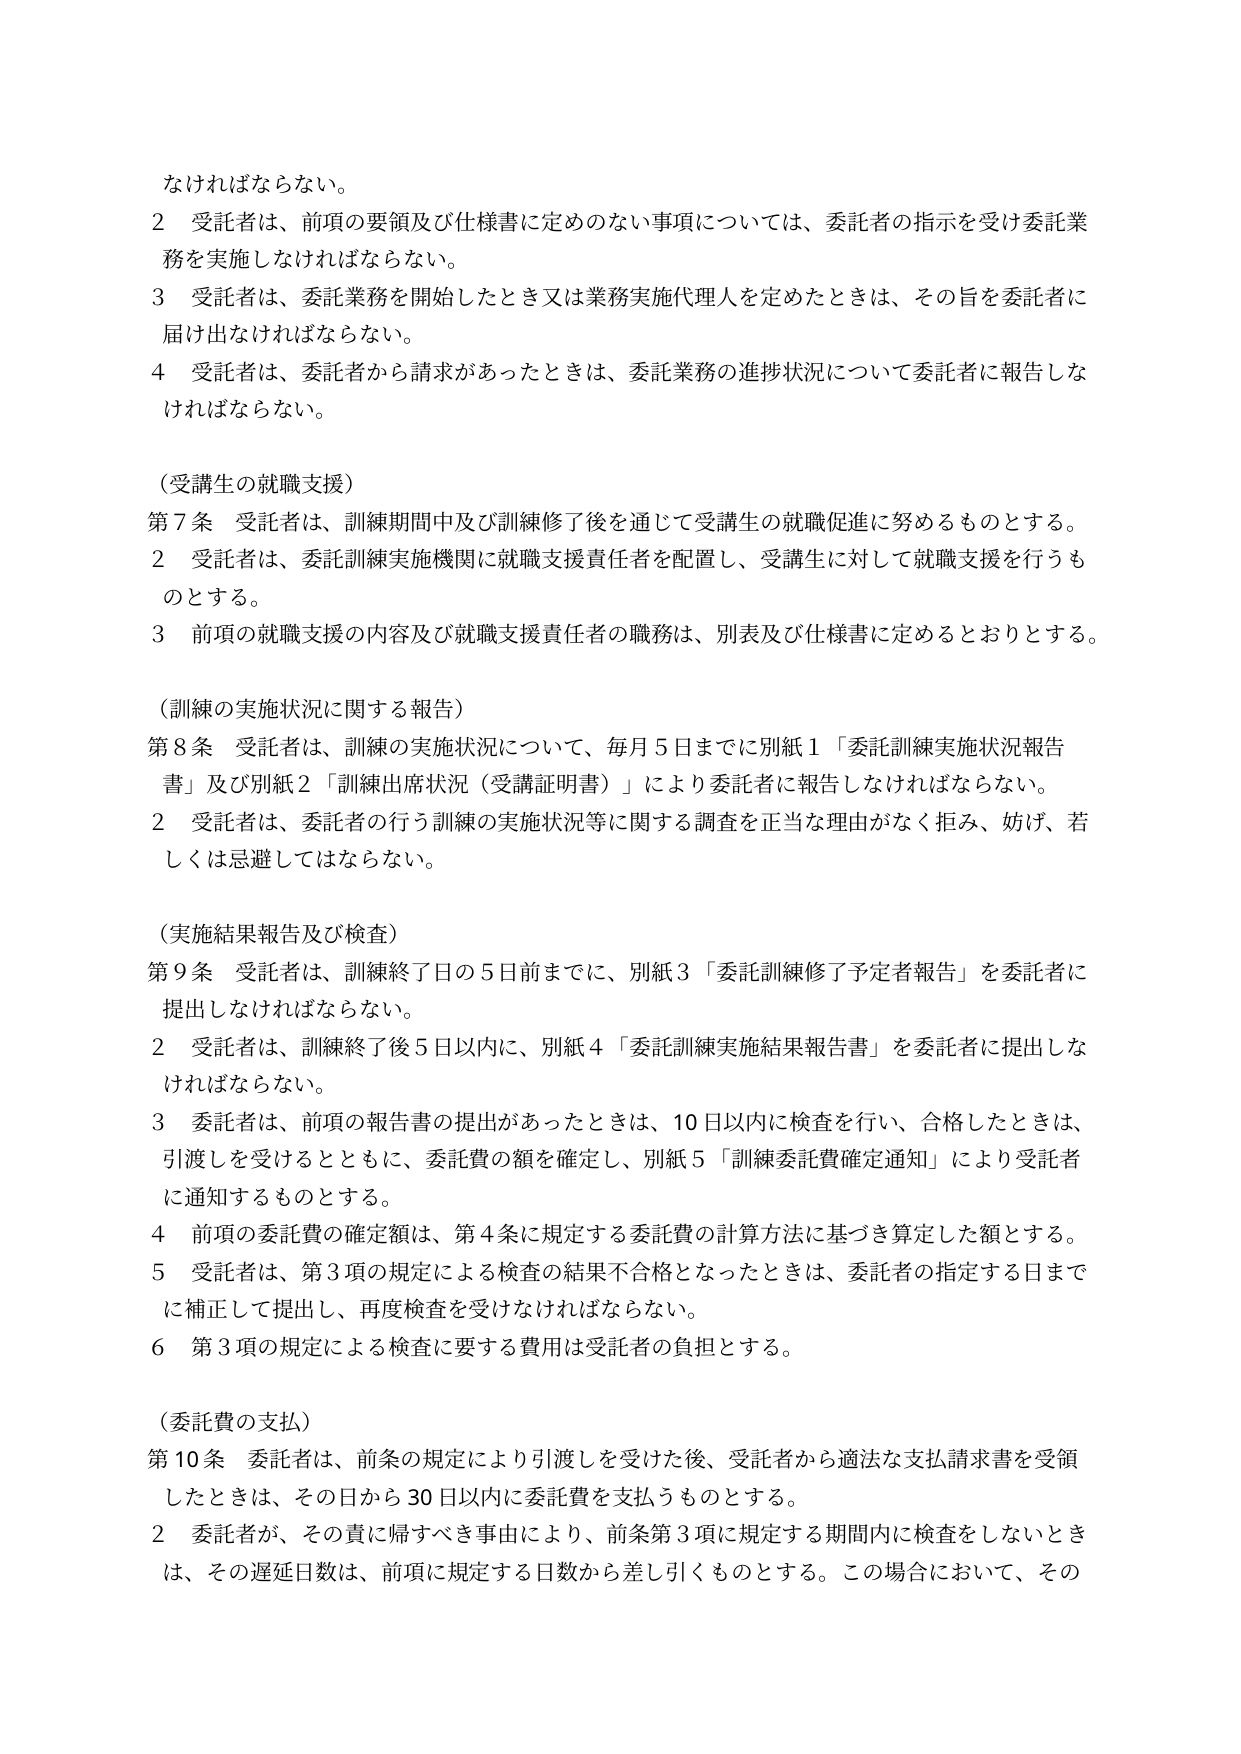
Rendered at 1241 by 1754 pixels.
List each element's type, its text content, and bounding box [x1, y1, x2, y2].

text 第７条 受託者は、訓練期間中及び訓練修了後を通じて受講生の就職促進に努めるものとする。 [148, 502, 1092, 539]
text ２ 受託者は、訓練終了後５日以内に、別紙４「委託訓練実施結果報告書」を委託者に提出しなければならない。 [148, 1027, 1092, 1102]
text 第８条 受託者は、訓練の実施状況について、毎月５日までに別紙１「委託訓練実施状況報告書」及び別紙２「訓練出席状況（受講証明書）」により委託者に報告しなければならない。 [148, 727, 1092, 802]
text ５ 受託者は、第３項の規定による検査の結果不合格となったときは、委託者の指定する日までに補正して提出し、再度検査を受けなければならない。 [148, 1252, 1092, 1327]
text 第10条 委託者は、前条の規定により引渡しを受けた後、受託者から適法な支払請求書を受領したときは、その日から30日以内に委託費を支払うものとする。 [148, 1439, 1092, 1514]
text ２ 受託者は、委託訓練実施機関に就職支援責任者を配置し、受講生に対して就職支援を行うものとする。 [148, 539, 1092, 614]
text 第９条 受託者は、訓練終了日の５日前までに、別紙３「委託訓練修了予定者報告」を委託者に提出しなければならない。 [148, 952, 1092, 1027]
text ４ 受託者は、委託者から請求があったときは、委託業務の進捗状況について委託者に報告しなければならない。 [148, 352, 1092, 427]
text ３ 受託者は、委託業務を開始したとき又は業務実施代理人を定めたときは、その旨を委託者に届け出なければならない。 [148, 277, 1092, 352]
text （受講生の就職支援） [148, 464, 1092, 502]
text ２ 受託者は、委託者の行う訓練の実施状況等に関する調査を正当な理由がなく拒み、妨げ、若しくは忌避してはならない。 [148, 802, 1092, 877]
text （訓練の実施状況に関する報告） [148, 689, 1092, 727]
text ４ 前項の委託費の確定額は、第４条に規定する委託費の計算方法に基づき算定した額とする。 [148, 1214, 1092, 1252]
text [148, 1514, 1092, 1589]
text ３ 委託者は、前項の報告書の提出があったときは、10日以内に検査を行い、合格したときは、引渡しを受けるとともに、委託費の額を確定し、別紙５「訓練委託費確定通知」により受託者に通知するものとする。 [148, 1102, 1092, 1214]
text （委託費の支払） [148, 1402, 1092, 1439]
text ３ 前項の就職支援の内容及び就職支援責任者の職務は、別表及び仕様書に定めるとおりとする。 [148, 614, 1092, 652]
text ２ 受託者は、前項の要領及び仕様書に定めのない事項については、委託者の指示を受け委託業務を実施しなければならない。 [148, 202, 1092, 277]
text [148, 164, 1092, 202]
text （実施結果報告及び検査） [148, 914, 1092, 952]
text ６ 第３項の規定による検査に要する費用は受託者の負担とする。 [148, 1327, 1092, 1364]
